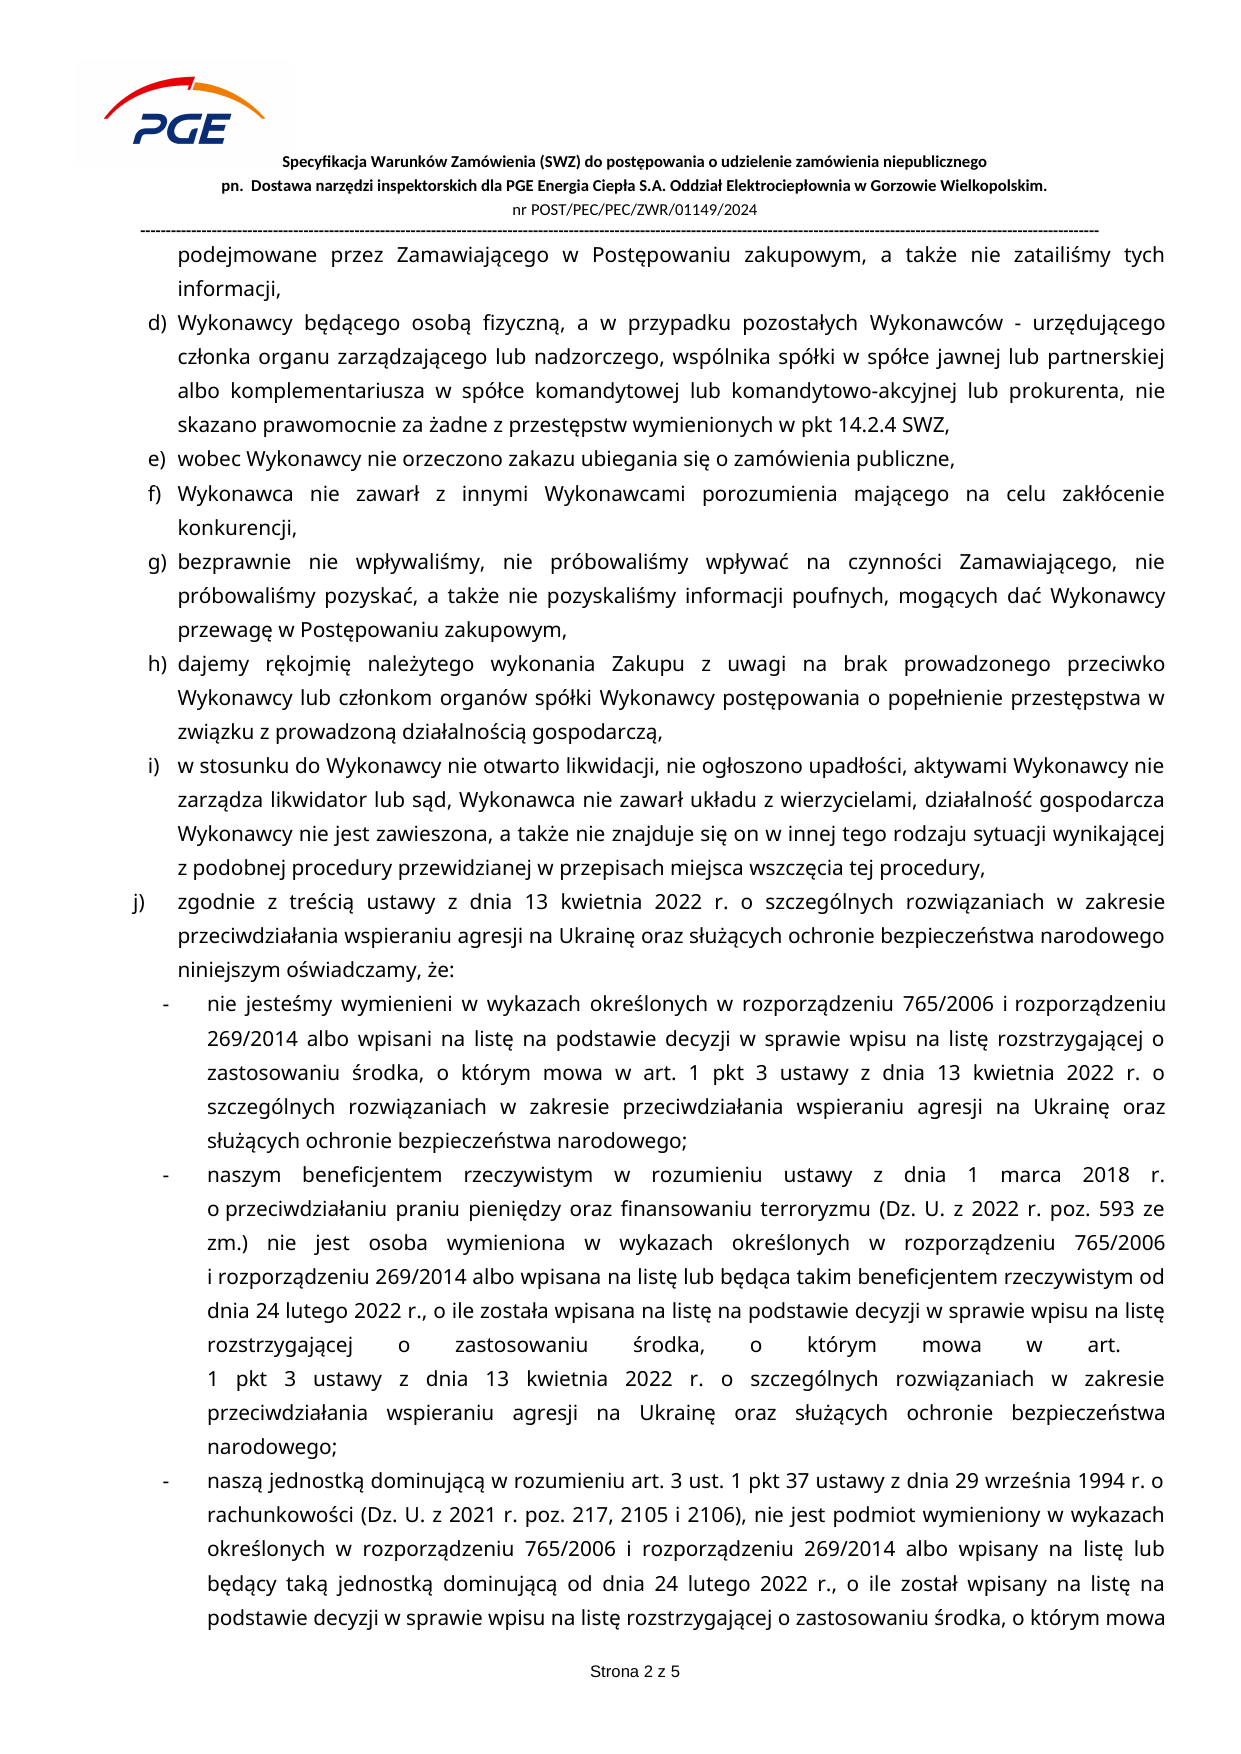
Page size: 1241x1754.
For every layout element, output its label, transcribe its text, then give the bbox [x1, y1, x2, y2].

list - naszym beneficjentem rzeczywistym w rozumieniu ustawy z dnia 1 marca 2018 r. o przeciwdziałaniu praniu pieniędzy oraz finansowaniu terroryzmu (Dz. U. z 2022 r. poz. 593 ze zm.) nie jest osoba wymieniona w wykazach określonych w rozporządzeniu 765/2006 i rozporządzeniu 269/2014 albo wpisana na listę lub będąca takim beneficjentem rzeczywistym od dnia 24 lutego 2022 r., o ile została wpisana na listę na podstawie decyzji w sprawie wpisu na listę rozstrzygającej o zastosowaniu środka, o którym mowa w art. 1 pkt 3 ustawy z dnia 13 kwietnia 2022 r. o szczególnych rozwiązaniach w zakresie przeciwdziałania wspieraniu agresji na Ukrainę oraz służących ochronie bezpieczeństwa narodowego; [162, 1160, 1166, 1461]
list bezprawnie nie wpływaliśmy, nie próbowaliśmy wpływać na czynności Zamawiającego, nie próbowaliśmy pozyskać, a także nie pozyskaliśmy informacji poufnych, mogących dać Wykonawcy przewagę w Postępowaniu zakupowym, [148, 547, 1166, 643]
list dajemy rękojmię należytego wykonania Zakupu z uwagi na brak prowadzonego przeciwko Wykonawcy lub członkom organów spółki Wykonawcy postępowania o popełnienie przestępstwa w związku z prowadzoną działalnością gospodarczą, [148, 649, 1166, 746]
list - nie jesteśmy wymienieni w wykazach określonych w rozporządzeniu 765/2006 i rozporządzeniu 269/2014 albo wpisani na listę na podstawie decyzji w sprawie wpisu na listę rozstrzygającej o zastosowaniu środka, o którym mowa w art. 1 pkt 3 ustawy z dnia 13 kwietnia 2022 r. o szczególnych rozwiązaniach w zakresie przeciwdziałania wspieraniu agresji na Ukrainę oraz służących ochronie bezpieczeństwa narodowego; [162, 989, 1166, 1154]
list wobec Wykonawcy nie orzeczono zakazu ubiegania się o zamówienia publiczne, [148, 444, 1166, 473]
list w stosunku do Wykonawcy nie otwarto likwidacji, nie ogłoszono upadłości, aktywami Wykonawcy nie zarządza likwidator lub sąd, Wykonawca nie zawarł układu z wierzycielami, działalność gospodarcza Wykonawcy nie jest zawieszona, a także nie znajduje się on w innej tego rodzaju sytuacji wynikającej z podobnej procedury przewidzianej w przepisach miejsca wszczęcia tej procedury, [148, 751, 1166, 882]
picture [75, 60, 294, 167]
list Wykonawcy będącego osobą fizyczną, a w przypadku pozostałych Wykonawców - urzędującego członka organu zarządzającego lub nadzorczego, wspólnika spółki w spółce jawnej lub partnerskiej albo komplementariusza w spółce komandytowej lub komandytowo-akcyjnej lub prokurenta, nie skazano prawomocnie za żadne z przestępstw wymienionych w pkt 14.2.4 SWZ, [148, 308, 1166, 439]
list zgodnie z treścią ustawy z dnia 13 kwietnia 2022 r. o szczególnych rozwiązaniach w zakresie przeciwdziałania wspieraniu agresji na Ukrainę oraz służących ochronie bezpieczeństwa narodowego niniejszym oświadczamy, że: [133, 887, 1166, 984]
list Wykonawca nie zawarł z innymi Wykonawcami porozumienia mającego na celu zakłócenie konkurencji, [148, 479, 1166, 541]
